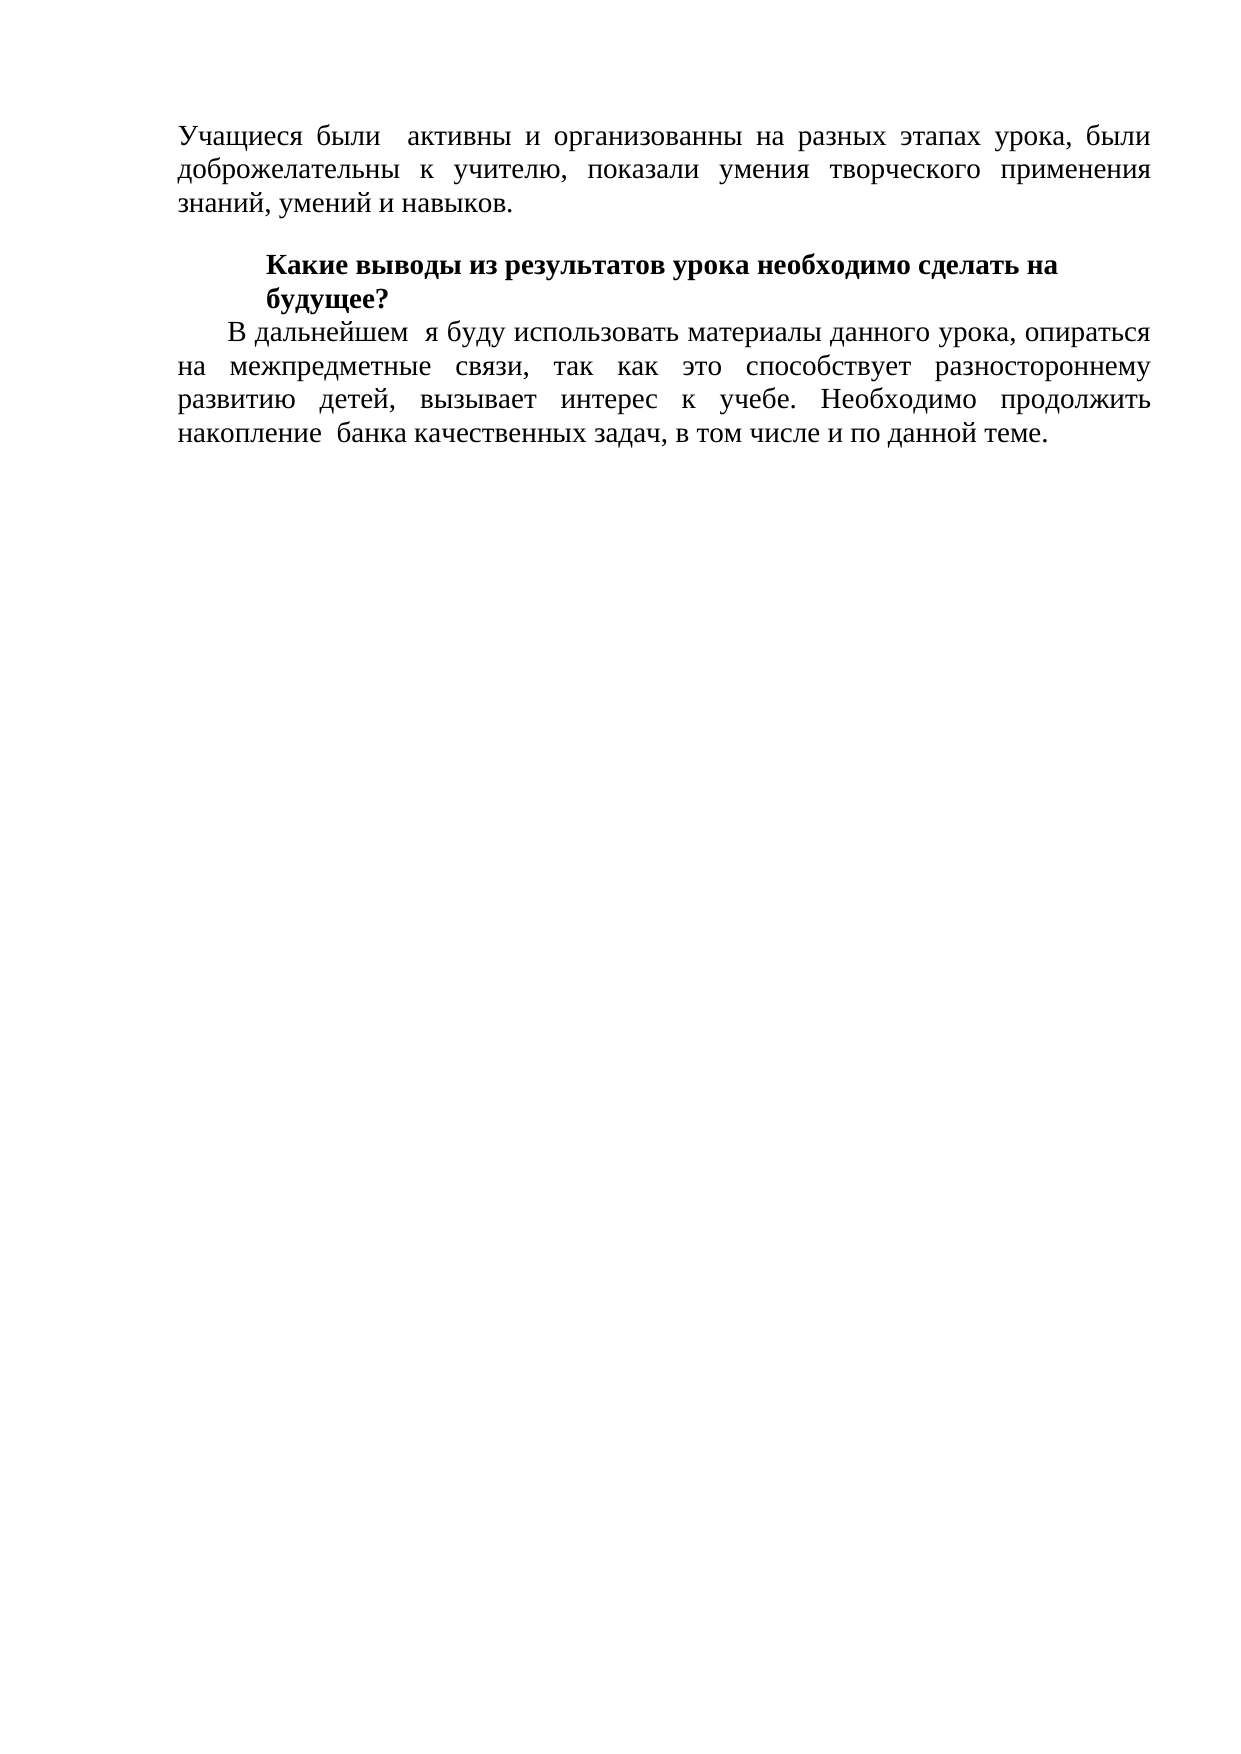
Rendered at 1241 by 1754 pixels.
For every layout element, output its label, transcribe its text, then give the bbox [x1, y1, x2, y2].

text В дальнейшем я буду использовать материалы данного урока, опираться на межпредметные связи, так как это способствует разностороннему развитию детей, вызывает интерес к учебе. Необходимо продолжить накопление банка качественных задач, в том числе и по данной теме. [177, 314, 1152, 449]
text Учащиеся были активны и организованны на разных этапах урока, были доброжелательны к учителю, показали умения творческого применения знаний, умений и навыков. [177, 118, 1152, 219]
text Какие выводы из результатов урока необходимо сделать на будущее? [266, 247, 1152, 314]
